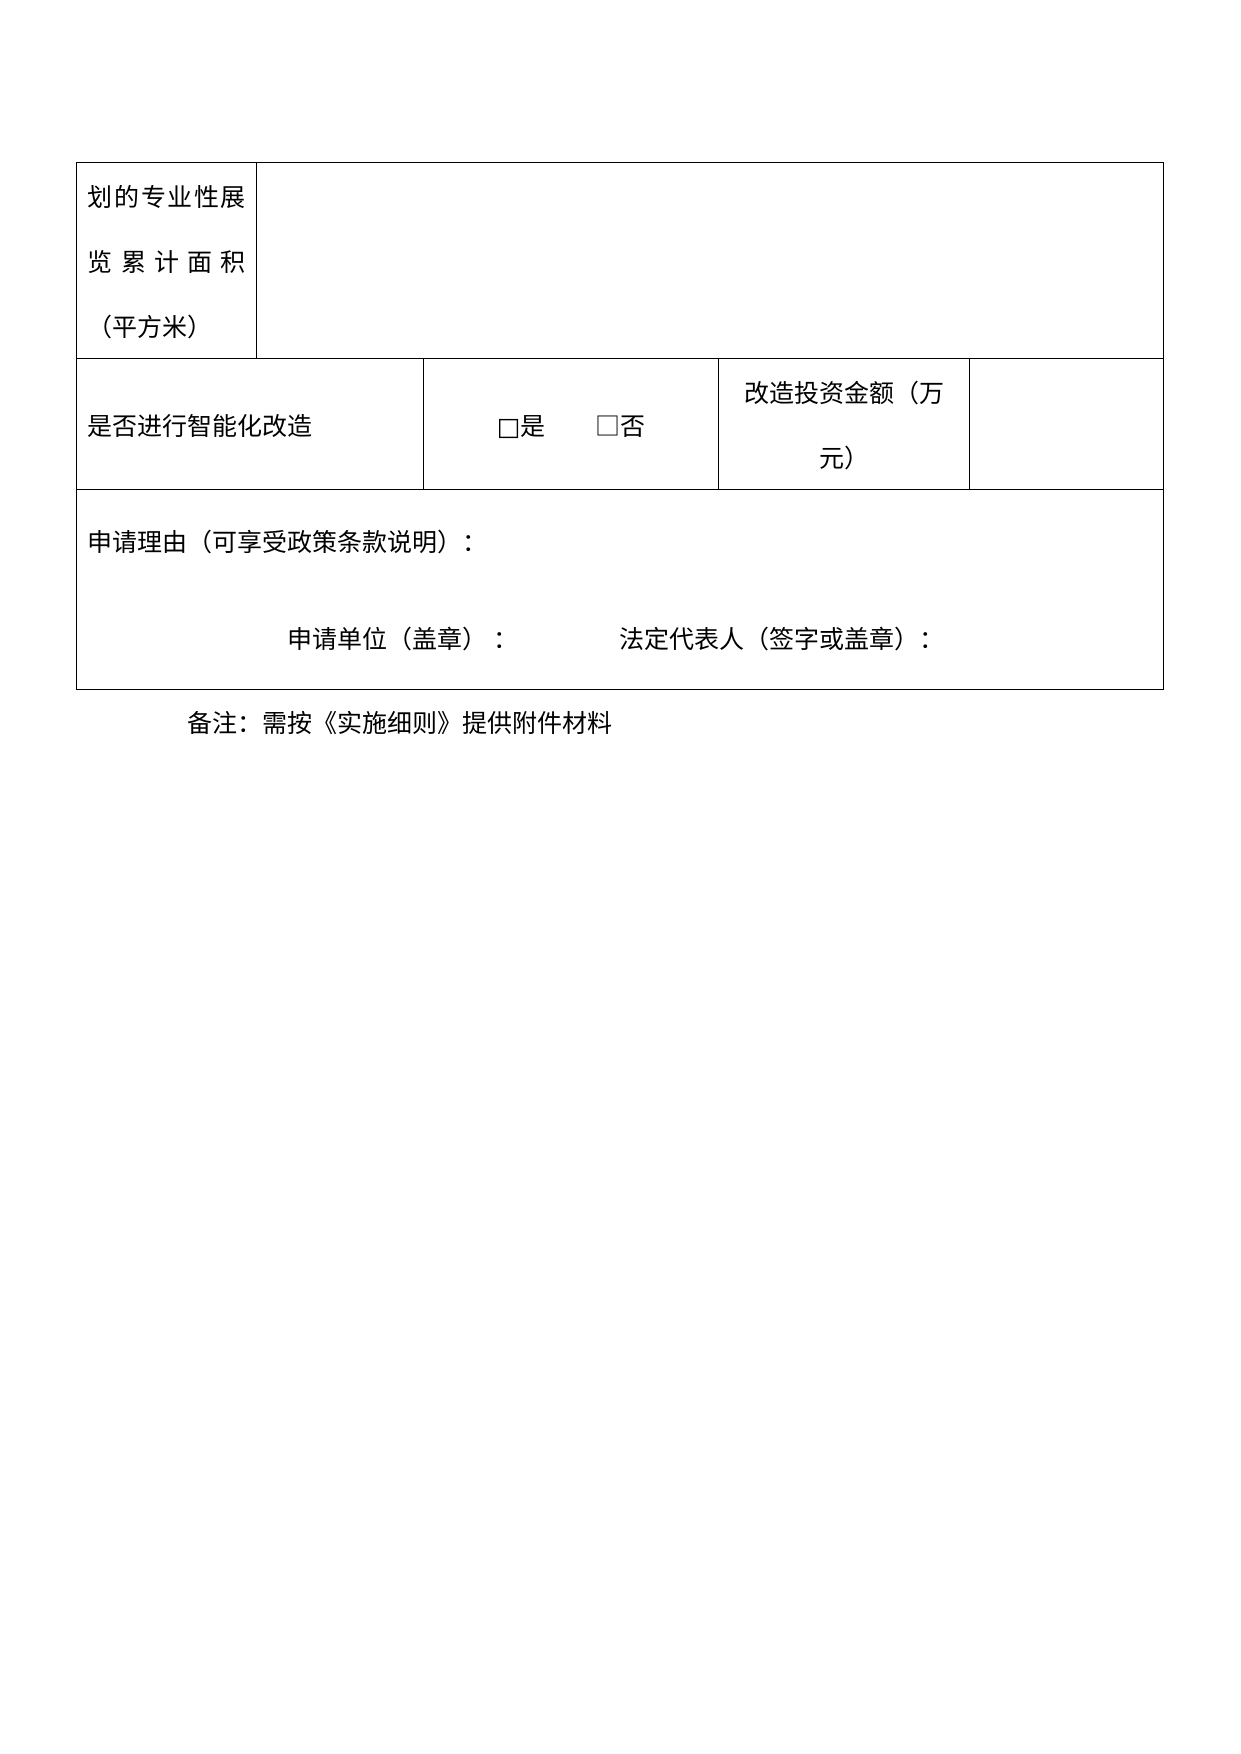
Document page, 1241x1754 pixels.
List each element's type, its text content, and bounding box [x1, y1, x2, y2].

table_cell 是否进行智能化改造 [77, 359, 423, 489]
table_cell 申请理由（可享受政策条款说明）： 申请单位（盖章） ： 法定代表人（签字或盖章）： [77, 490, 1163, 688]
text 备注：需按《实施细则》提供附件材料 [187, 690, 1053, 754]
table_cell □是 □否 [424, 359, 718, 489]
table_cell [77, 163, 256, 358]
table_cell 改造投资金额（万元） [719, 359, 969, 489]
table_cell [970, 359, 1163, 489]
table_cell [257, 163, 1163, 358]
